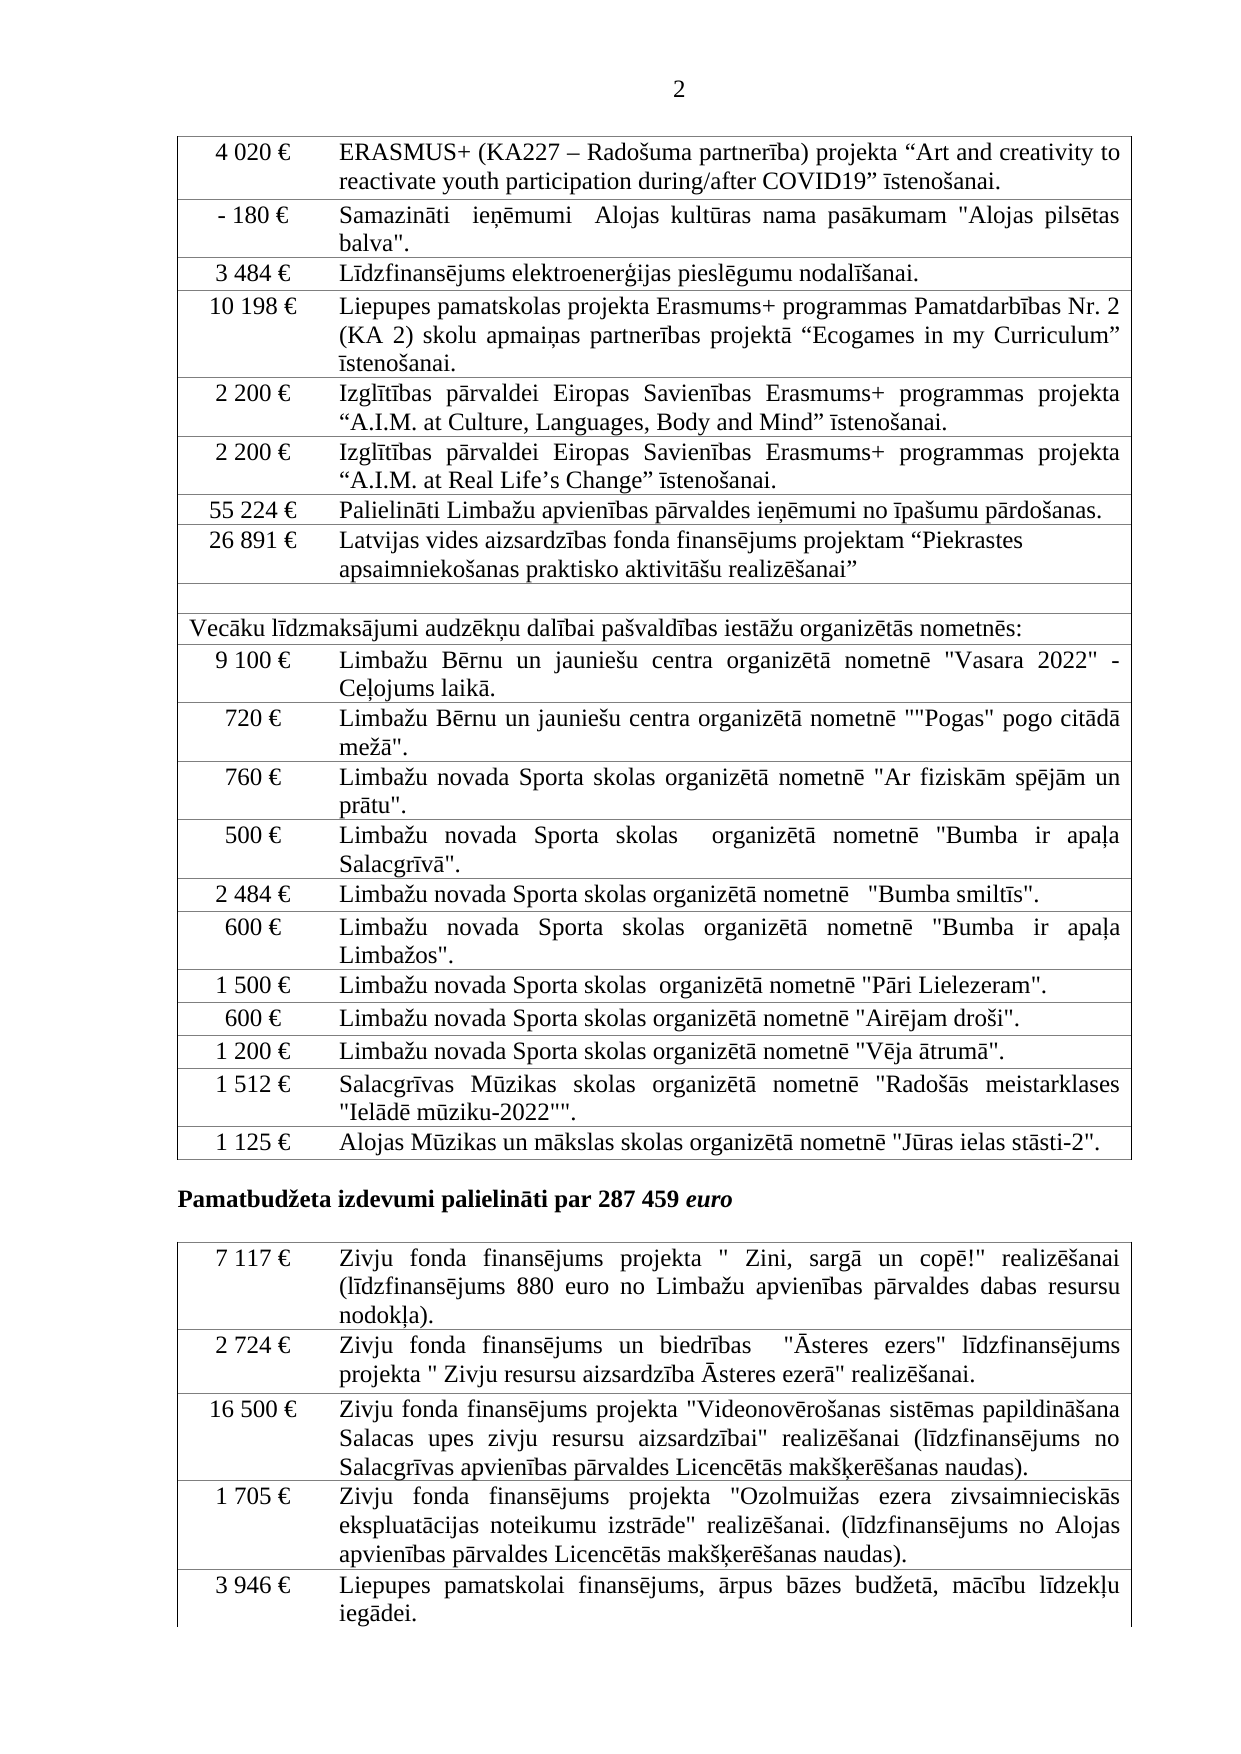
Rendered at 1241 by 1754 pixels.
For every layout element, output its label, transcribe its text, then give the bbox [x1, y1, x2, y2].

table_cell 2 484 € [178, 879, 328, 911]
table_cell Palielināti Limbažu apvienības pārvaldes ieņēmumi no īpašumu pārdošanas. [328, 495, 1131, 524]
table_cell Limbažu Bērnu un jauniešu centra organizētā nometnē "Vasara 2022" - Ceļojums laikā. [328, 645, 1131, 702]
table_header 7 117 € [178, 1243, 328, 1329]
table_cell 2 200 € [178, 378, 328, 436]
table_cell [178, 584, 328, 612]
table_cell [328, 584, 1131, 612]
table_cell 2 724 € [178, 1330, 328, 1393]
text Pamatbudžeta izdevumi palielināti par 287 459 euro [177, 1184, 1181, 1213]
table_cell 1 200 € [178, 1036, 328, 1068]
table_cell - 180 € [178, 200, 328, 257]
table_cell Liepupes pamatskolai finansējums, ārpus bāzes budžetā, mācību līdzekļu iegādei. [328, 1570, 1131, 1627]
table_cell 720 € [178, 703, 328, 761]
table_cell Liepupes pamatskolas projekta Erasmums+ programmas Pamatdarbības Nr. 2 (KA 2) skolu apmaiņas partnerības projektā “Ecogames in my Curriculum” īstenošanai. [328, 291, 1131, 377]
table_cell Zivju fonda finansējums projekta "Ozolmuižas ezera zivsaimnieciskās ekspluatācijas noteikumu izstrāde" realizēšanai. (līdzfinansējums no Alojas apvienības pārvaldes Licencētās makšķerēšanas naudas). [328, 1481, 1131, 1569]
table_cell 55 224 € [178, 495, 328, 524]
table_cell Limbažu Bērnu un jauniešu centra organizētā nometnē ""Pogas" pogo citādā mežā". [328, 703, 1131, 761]
table_cell Limbažu novada Sporta skolas organizētā nometnē "Bumba ir apaļa Salacgrīvā". [328, 820, 1131, 878]
table_cell Līdzfinansējums elektroenerģijas pieslēgumu nodalīšanai. [328, 258, 1131, 290]
table_cell Alojas Mūzikas un mākslas skolas organizētā nometnē "Jūras ielas stāsti-2". [328, 1127, 1131, 1159]
table_cell 9 100 € [178, 645, 328, 702]
table_cell Limbažu novada Sporta skolas organizētā nometnē "Vēja ātrumā". [328, 1036, 1131, 1068]
table_cell 600 € [178, 1003, 328, 1035]
table_cell Limbažu novada Sporta skolas organizētā nometnē "Bumba ir apaļa Limbažos". [328, 912, 1131, 969]
table_cell Vecāku līdzmaksājumi audzēkņu dalībai pašvaldības iestāžu organizētās nometnēs: [178, 614, 1131, 644]
table_cell Samazināti ieņēmumi Alojas kultūras nama pasākumam "Alojas pilsētas balva". [328, 200, 1131, 257]
table_cell 10 198 € [178, 291, 328, 377]
table_cell Limbažu novada Sporta skolas organizētā nometnē "Airējam droši". [328, 1003, 1131, 1035]
table_cell 3 484 € [178, 258, 328, 290]
table_cell Latvijas vides aizsardzības fonda finansējums projektam “Piekrastes apsaimniekošanas praktisko aktivitāšu realizēšanai” [328, 525, 1131, 583]
table_cell 26 891 € [178, 525, 328, 583]
table_cell 1 500 € [178, 970, 328, 1002]
table_cell Limbažu novada Sporta skolas organizētā nometnē "Pāri Lielezeram". [328, 970, 1131, 1002]
table_cell Salacgrīvas Mūzikas skolas organizētā nometnē "Radošās meistarklases "Ielādē mūziku-2022"". [328, 1069, 1131, 1126]
table_cell 600 € [178, 912, 328, 969]
table_cell 500 € [178, 820, 328, 878]
table_header Zivju fonda finansējums projekta " Zini, sargā un copē!" realizēšanai (līdzfinansējums 880 euro no Limbažu apvienības pārvaldes dabas resursu nodokļa). [328, 1243, 1131, 1329]
table_cell Limbažu novada Sporta skolas organizētā nometnē "Bumba smiltīs". [328, 879, 1131, 911]
table_cell 2 200 € [178, 437, 328, 494]
table_cell Limbažu novada Sporta skolas organizētā nometnē "Ar fiziskām spējām un prātu". [328, 762, 1131, 819]
table_cell 4 020 € [178, 137, 328, 199]
table_cell 16 500 € [178, 1394, 328, 1480]
table_cell Izglītības pārvaldei Eiropas Savienības Erasmums+ programmas projekta “A.I.M. at Culture, Languages, Body and Mind” īstenošanai. [328, 378, 1131, 436]
table_cell Zivju fonda finansējums projekta "Videonovērošanas sistēmas papildināšana Salacas upes zivju resursu aizsardzībai" realizēšanai (līdzfinansējums no Salacgrīvas apvienības pārvaldes Licencētās makšķerēšanas naudas). [328, 1394, 1131, 1480]
table_cell ERASMUS+ (KA227 – Radošuma partnerība) projekta “Art and creativity to reactivate youth participation during/after COVID19” īstenošanai. [328, 137, 1131, 199]
table_cell Izglītības pārvaldei Eiropas Savienības Erasmums+ programmas projekta “A.I.M. at Real Life’s Change” īstenošanai. [328, 437, 1131, 494]
table_cell 3 946 € [178, 1570, 328, 1627]
table_cell 1 125 € [178, 1127, 328, 1159]
table_cell 760 € [178, 762, 328, 819]
table_cell 1 705 € [178, 1481, 328, 1569]
table_cell 1 512 € [178, 1069, 328, 1126]
table_cell Zivju fonda finansējums un biedrības "Āsteres ezers" līdzfinansējums projekta " Zivju resursu aizsardzība Āsteres ezerā" realizēšanai. [328, 1330, 1131, 1393]
